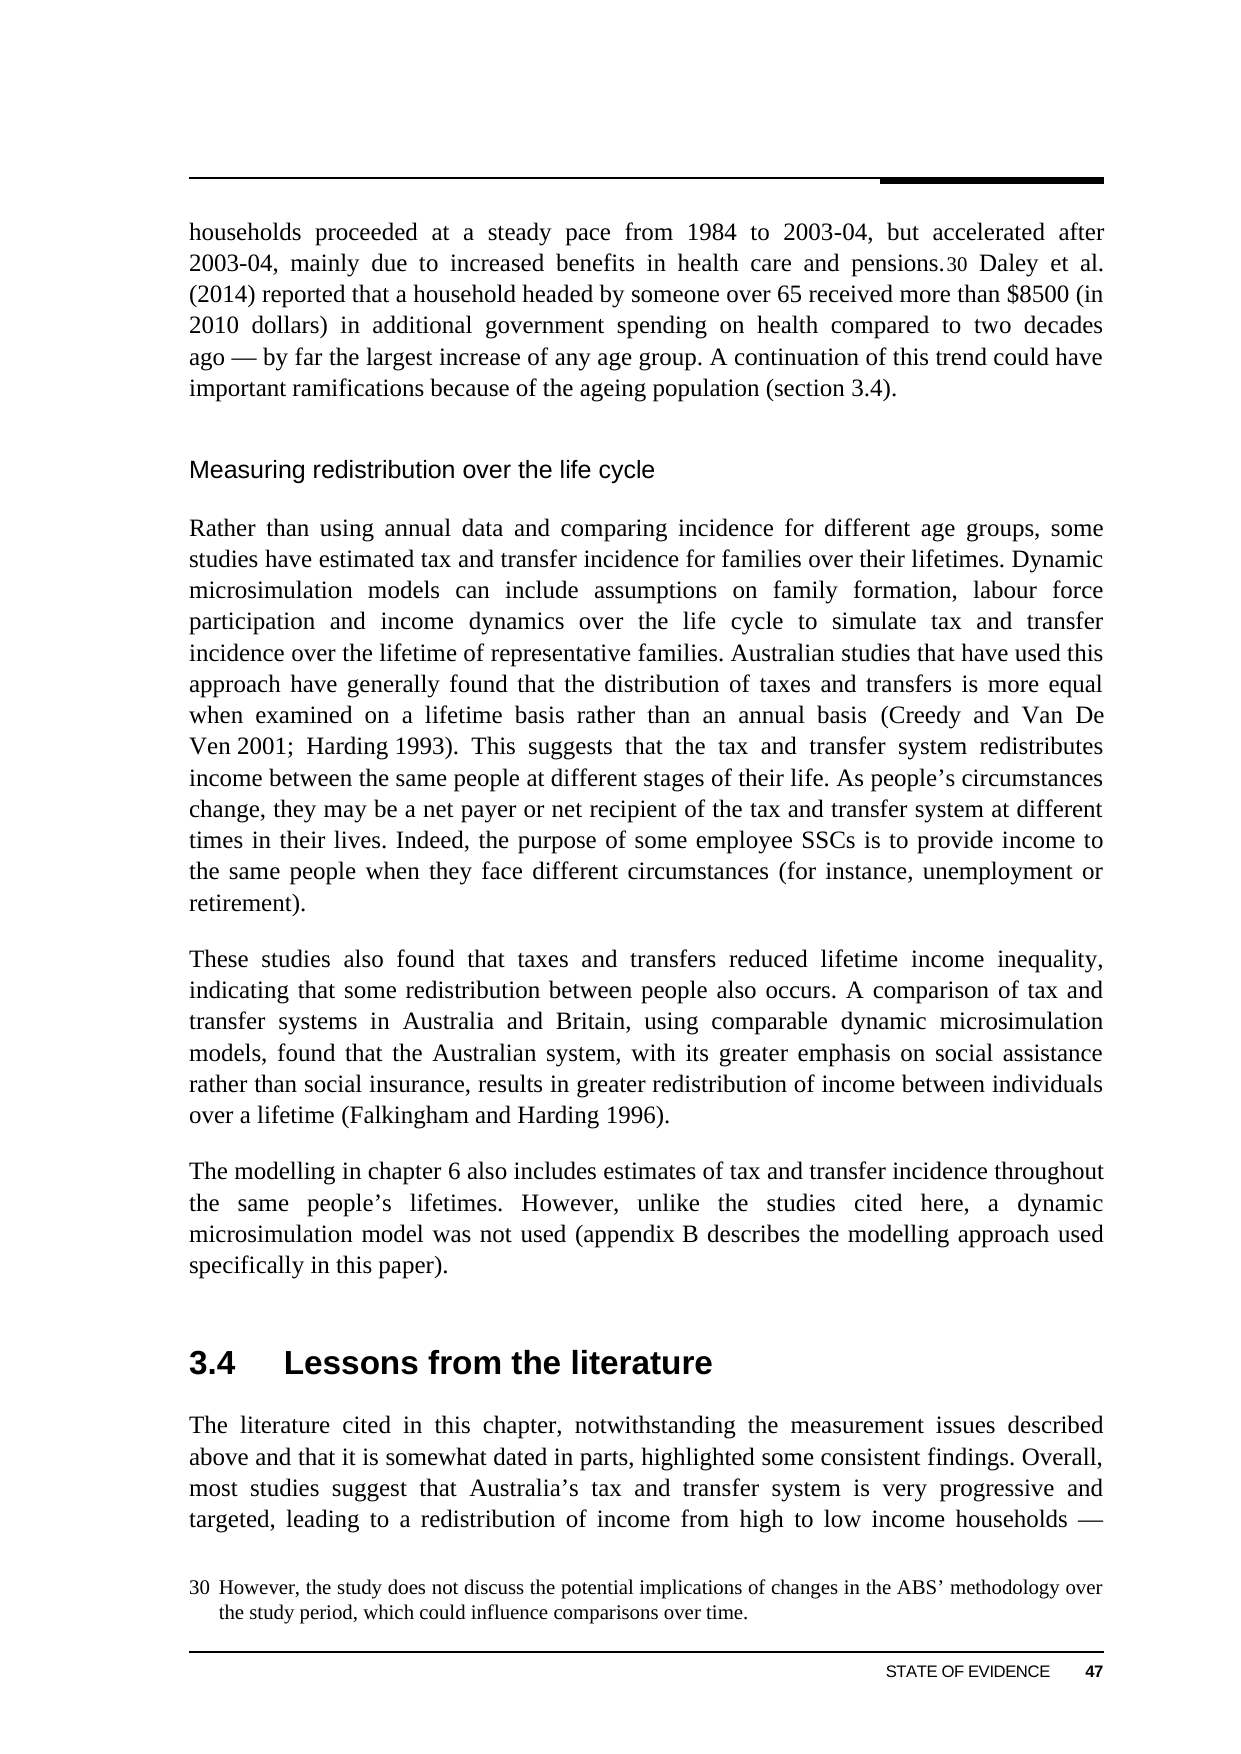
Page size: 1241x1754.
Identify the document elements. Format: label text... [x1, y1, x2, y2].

text The modelling in chapter 6 also includes estimates of tax and transfer incidence throughout the same people’s lifetimes. However, unlike the studies cited here, a dynamic microsimulation model was not used (appendix B describes the modelling approach used specifically in this paper). [189, 1154, 1104, 1279]
text Rather than using annual data and comparing incidence for different age groups, some studies have estimated tax and transfer incidence for families over their lifetimes. Dynamic microsimulation models can include assumptions on family formation, labour force participation and income dynamics over the life cycle to simulate tax and transfer incidence over the lifetime of representative families. Australian studies that have used this approach have generally found that the distribution of taxes and transfers is more equal when examined on a lifetime basis rather than an annual basis (Creedy and Van De Ven 2001; Harding 1993). This suggests that the tax and transfer system redistributes income between the same people at different stages of their life. As people’s circumstances change, they may be a net payer or net recipient of the tax and transfer system at different times in their lives. Indeed, the purpose of some employee SSCs is to provide income to the same people when they face different circumstances (for instance, unemployment or retirement). [189, 510, 1104, 916]
text These studies also found that taxes and transfers reduced lifetime income inequality, indicating that some redistribution between people also occurs. A comparison of tax and transfer systems in Australia and Britain, using comparable dynamic microsimulation models, found that the Australian system, with its greater emphasis on social assistance rather than social insurance, results in greater redistribution of income between individuals over a lifetime (Falkingham and Harding 1996). [189, 941, 1104, 1129]
subtitle Measuring redistribution over the life cycle [189, 452, 1104, 485]
subtitle 3.4 Lessons from the literature [189, 1341, 1104, 1383]
